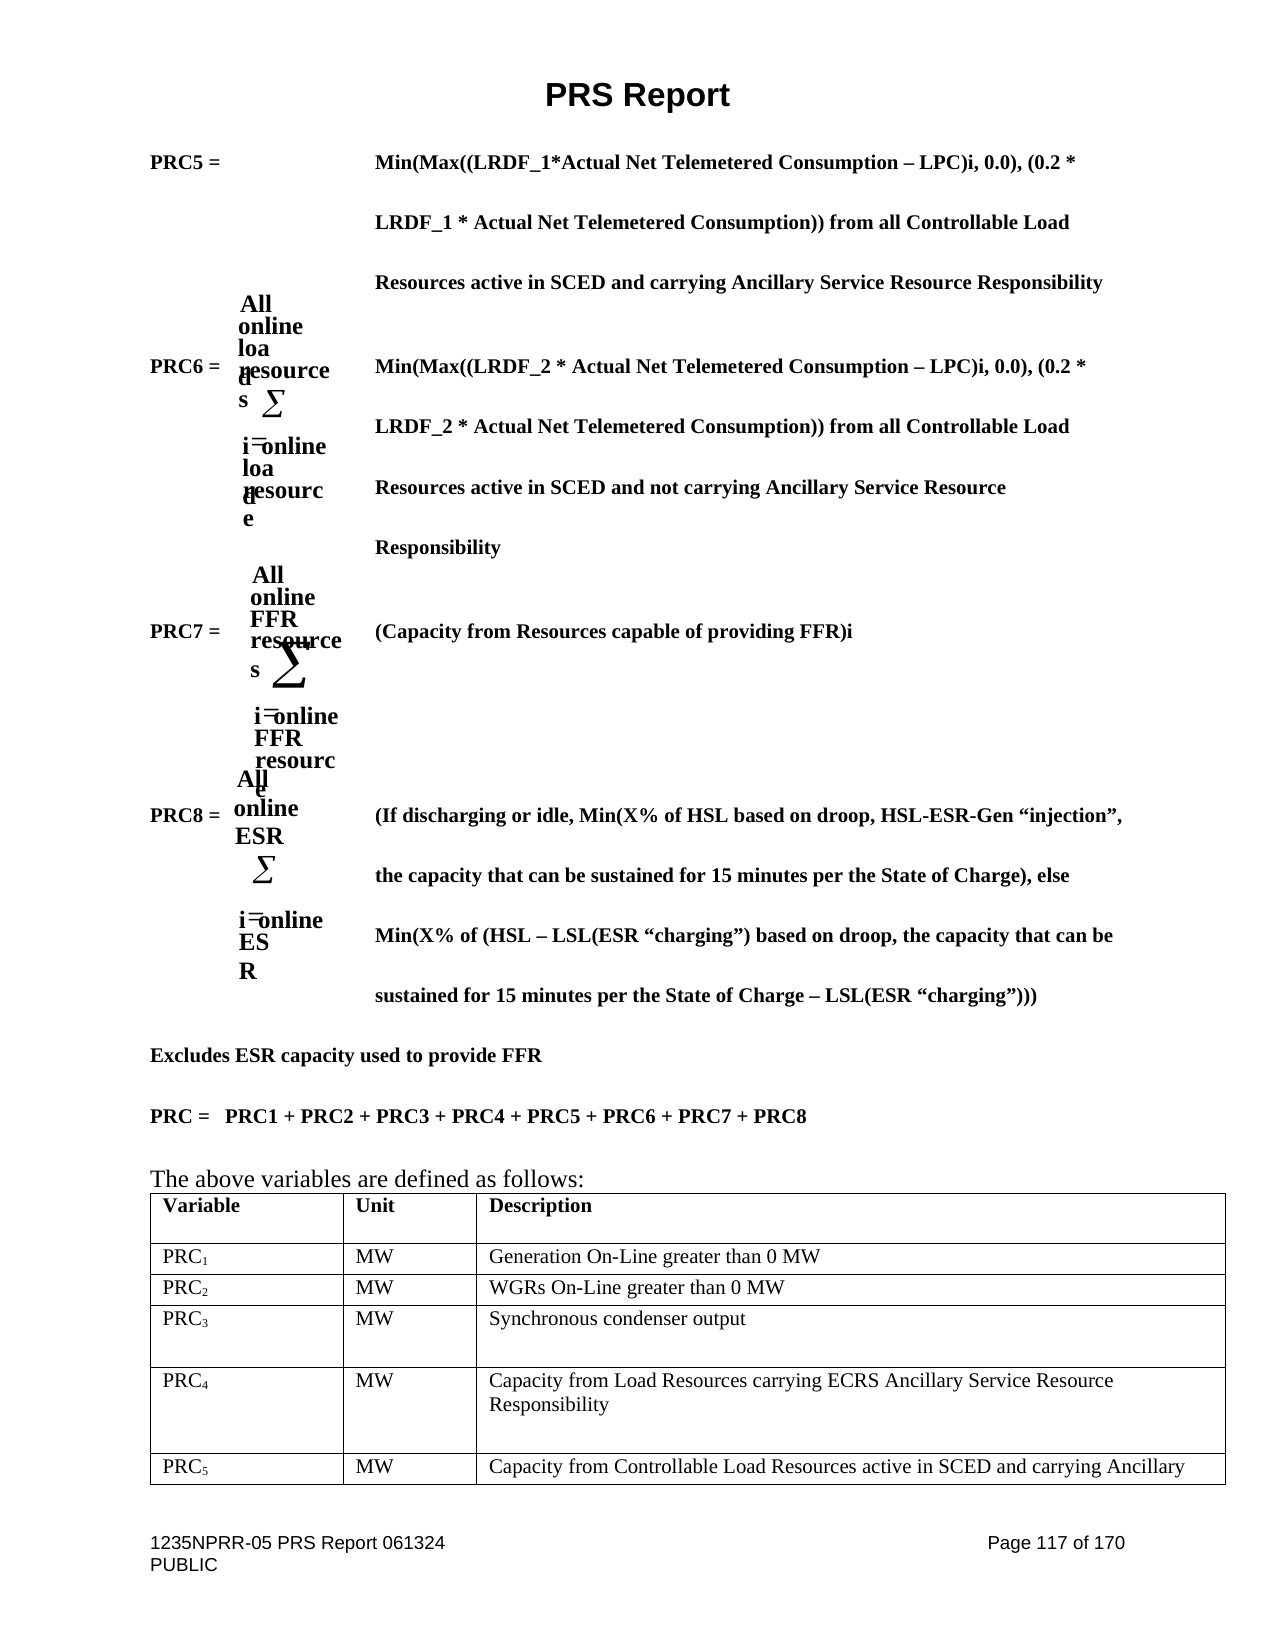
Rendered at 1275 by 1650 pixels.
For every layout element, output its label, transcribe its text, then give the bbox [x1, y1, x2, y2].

text PRC6 = Min(Max((LRDF_2 * Actual Net Telemetered Consumption – LPC)i, 0.0), (0.2 * LRDF_2 * Actual Net Telemetered Consumption)) from all Controllable Load Resources active in SCED and not carrying Ancillary Service Resource Responsibility [150, 354, 1125, 595]
text PRC7 = (Capacity from Resources capable of providing FFR)i [150, 619, 1125, 679]
table_cell MW [344, 1368, 476, 1453]
text PRC5 = Min(Max((LRDF_1*Actual Net Telemetered Consumption – LPC)i, 0.0), (0.2 * LRDF_1 * Actual Net Telemetered Consumption)) from all Controllable Load Resources active in SCED and carrying Ancillary Service Resource Responsibility [150, 150, 1125, 330]
table_header Description [477, 1194, 1225, 1242]
table_cell MW [344, 1306, 476, 1367]
text Excludes ESR capacity used to provide FFR [150, 1043, 1125, 1103]
text PRC8 = (If discharging or idle, Min(X% of HSL based on droop, HSL-ESR-Gen “injection”, the capacity that can be sustained for 15 minutes per the State of Charge), else Min(X% of (HSL – LSL(ESR “charging”) based on droop, the capacity that can be sustained for 15 minutes per the State of Charge – LSL(ESR “charging”))) [150, 803, 1125, 1043]
table_cell MW [344, 1275, 476, 1305]
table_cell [477, 1454, 1225, 1484]
table_cell PRC4 [151, 1368, 343, 1453]
table_header Variable [151, 1194, 343, 1242]
table_cell WGRs On-Line greater than 0 MW [477, 1275, 1225, 1305]
table_cell Synchronous condenser output [477, 1306, 1225, 1367]
list PRC = PRC1 + PRC2 + PRC3 + PRC4 + PRC5 + PRC6 + PRC7 + PRC8 [150, 1103, 1125, 1164]
table_header Unit [344, 1194, 476, 1242]
table_cell MW [344, 1454, 476, 1484]
table_cell PRC3 [151, 1306, 343, 1367]
text The above variables are defined as follows: [150, 1164, 1125, 1192]
table_cell MW [344, 1244, 476, 1274]
table_cell Capacity from Load Resources carrying ECRS Ancillary Service Resource Responsibility [477, 1368, 1225, 1453]
table_cell PRC1 [151, 1244, 343, 1274]
table_cell Generation On-Line greater than 0 MW [477, 1244, 1225, 1274]
table_cell PRC2 [151, 1275, 343, 1305]
table_cell PRC5 [151, 1454, 343, 1484]
